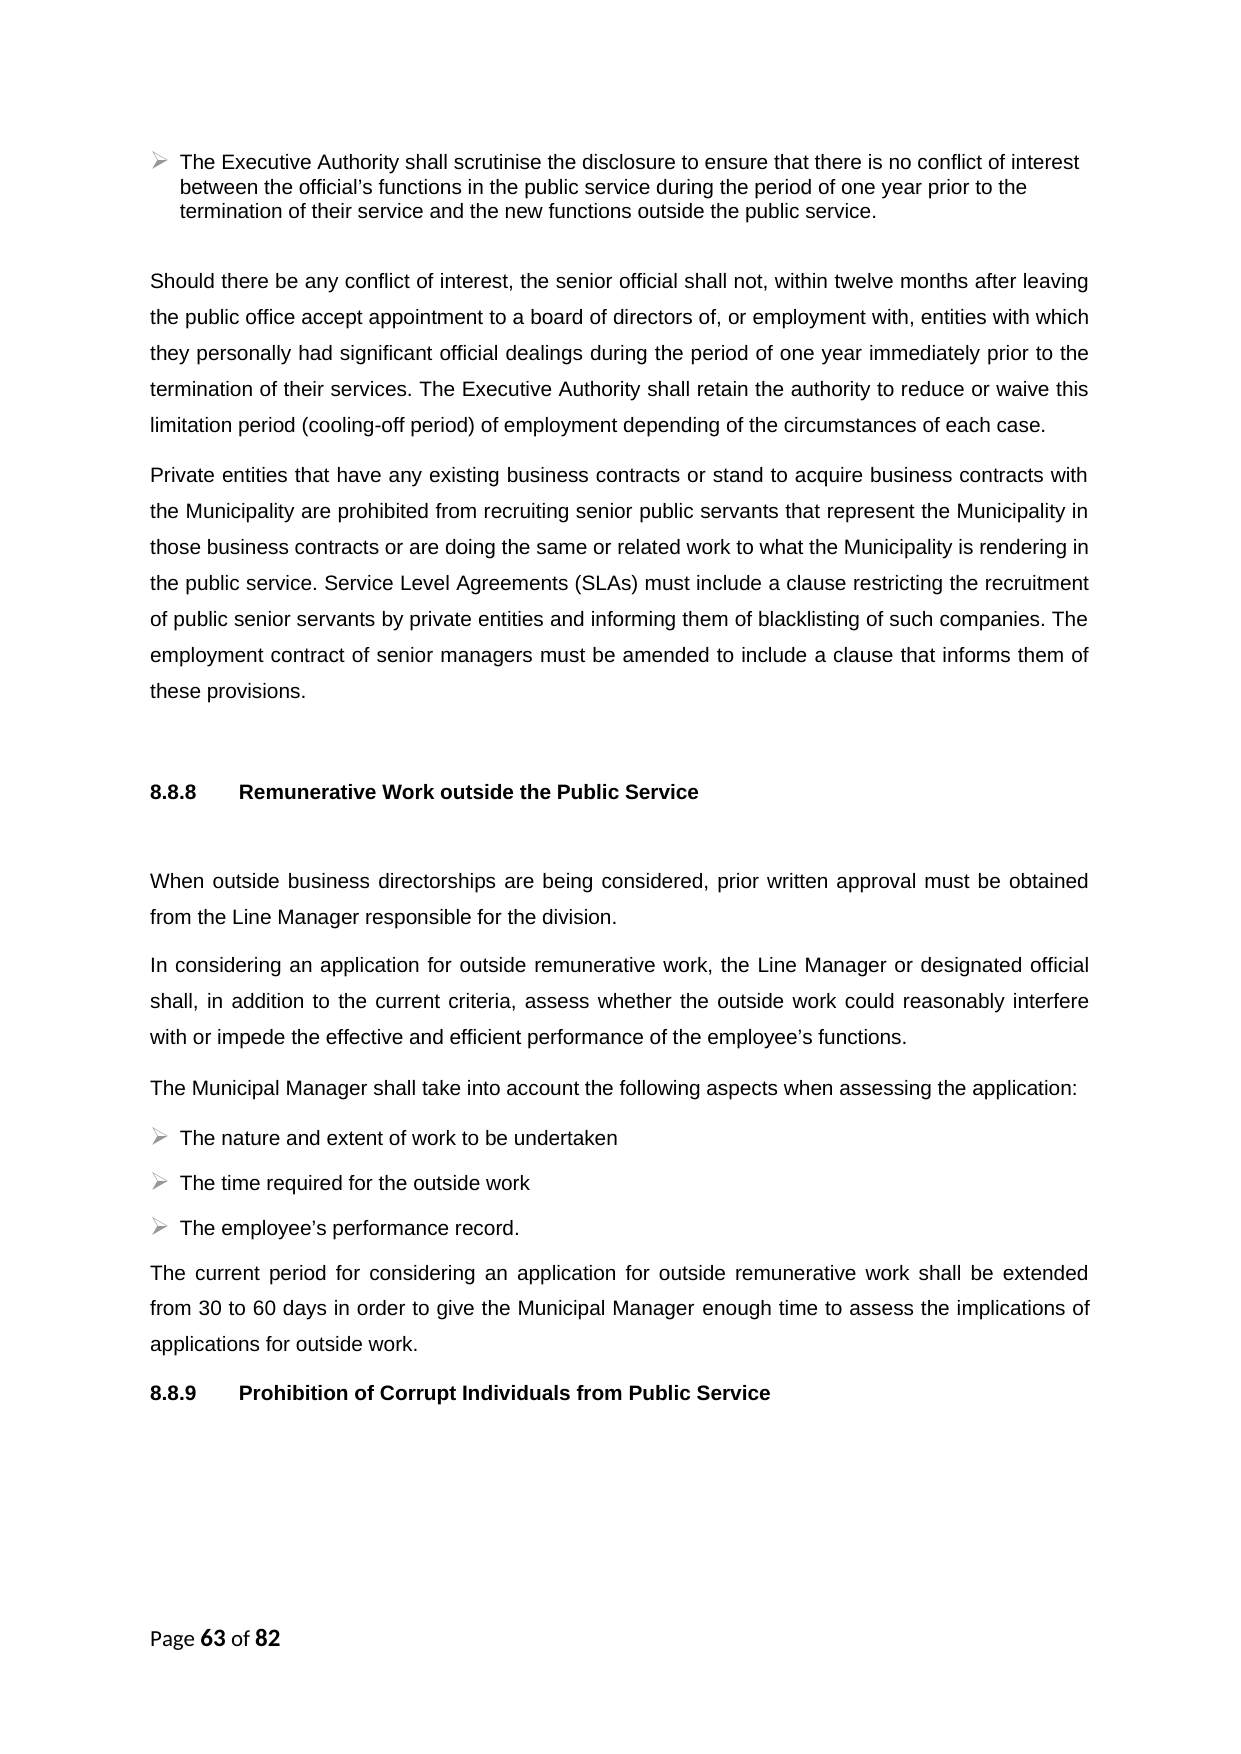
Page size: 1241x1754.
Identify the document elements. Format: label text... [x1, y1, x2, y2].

text The current period for considering an application for outside remunerative work shall be extended from 30 to 60 days in order to give the Municipal Manager enough time to assess the implications of applications for outside work. [150, 1260, 1090, 1356]
subtitle 8.8.9 Prohibition of Corrupt Individuals from Public Service [150, 1381, 1090, 1404]
text Private entities that have any existing business contracts or stand to acquire business contracts with the Municipality are prohibited from recruiting senior public servants that represent the Municipality in those business contracts or are doing the same or related work to what the Municipality is rendering in the public service. Service Level Agreements (SLAs) must include a clause restricting the recruitment of public senior servants by private entities and informing them of blacklisting of such companies. The employment contract of senior managers must be amended to include a clause that informs them of these provisions. [150, 463, 1090, 703]
text In considering an application for outside remunerative work, the Line Manager or designated official shall, in addition to the current criteria, assess whether the outside work could reasonably interfere with or impede the effective and efficient performance of the employee’s functions. [150, 953, 1090, 1049]
text The nature and extent of work to be undertaken [150, 1126, 1090, 1151]
text Should there be any conflict of interest, the senior official shall not, within twelve months after leaving the public office accept appointment to a board of directors of, or employment with, entities with which they personally had significant official dealings during the period of one year immediately prior to the termination of their services. The Executive Authority shall retain the authority to reduce or waive this limitation period (cooling-off period) of employment depending of the circumstances of each case. [150, 269, 1090, 436]
subtitle 8.8.8 Remunerative Work outside the Public Service [150, 780, 1090, 804]
text The Municipal Manager shall take into account the following aspects when assessing the application: [150, 1075, 1090, 1099]
text The employee’s performance record. [150, 1216, 1090, 1241]
text When outside business directorships are being considered, prior written approval must be obtained from the Line Manager responsible for the division. [150, 869, 1090, 928]
text The Executive Authority shall scrutinise the disclosure to ensure that there is no conflict of interest between the official’s functions in the public service during the period of one year prior to the termination of their service and the new functions outside the public service. [150, 150, 1090, 223]
text The time required for the outside work [150, 1171, 1090, 1196]
